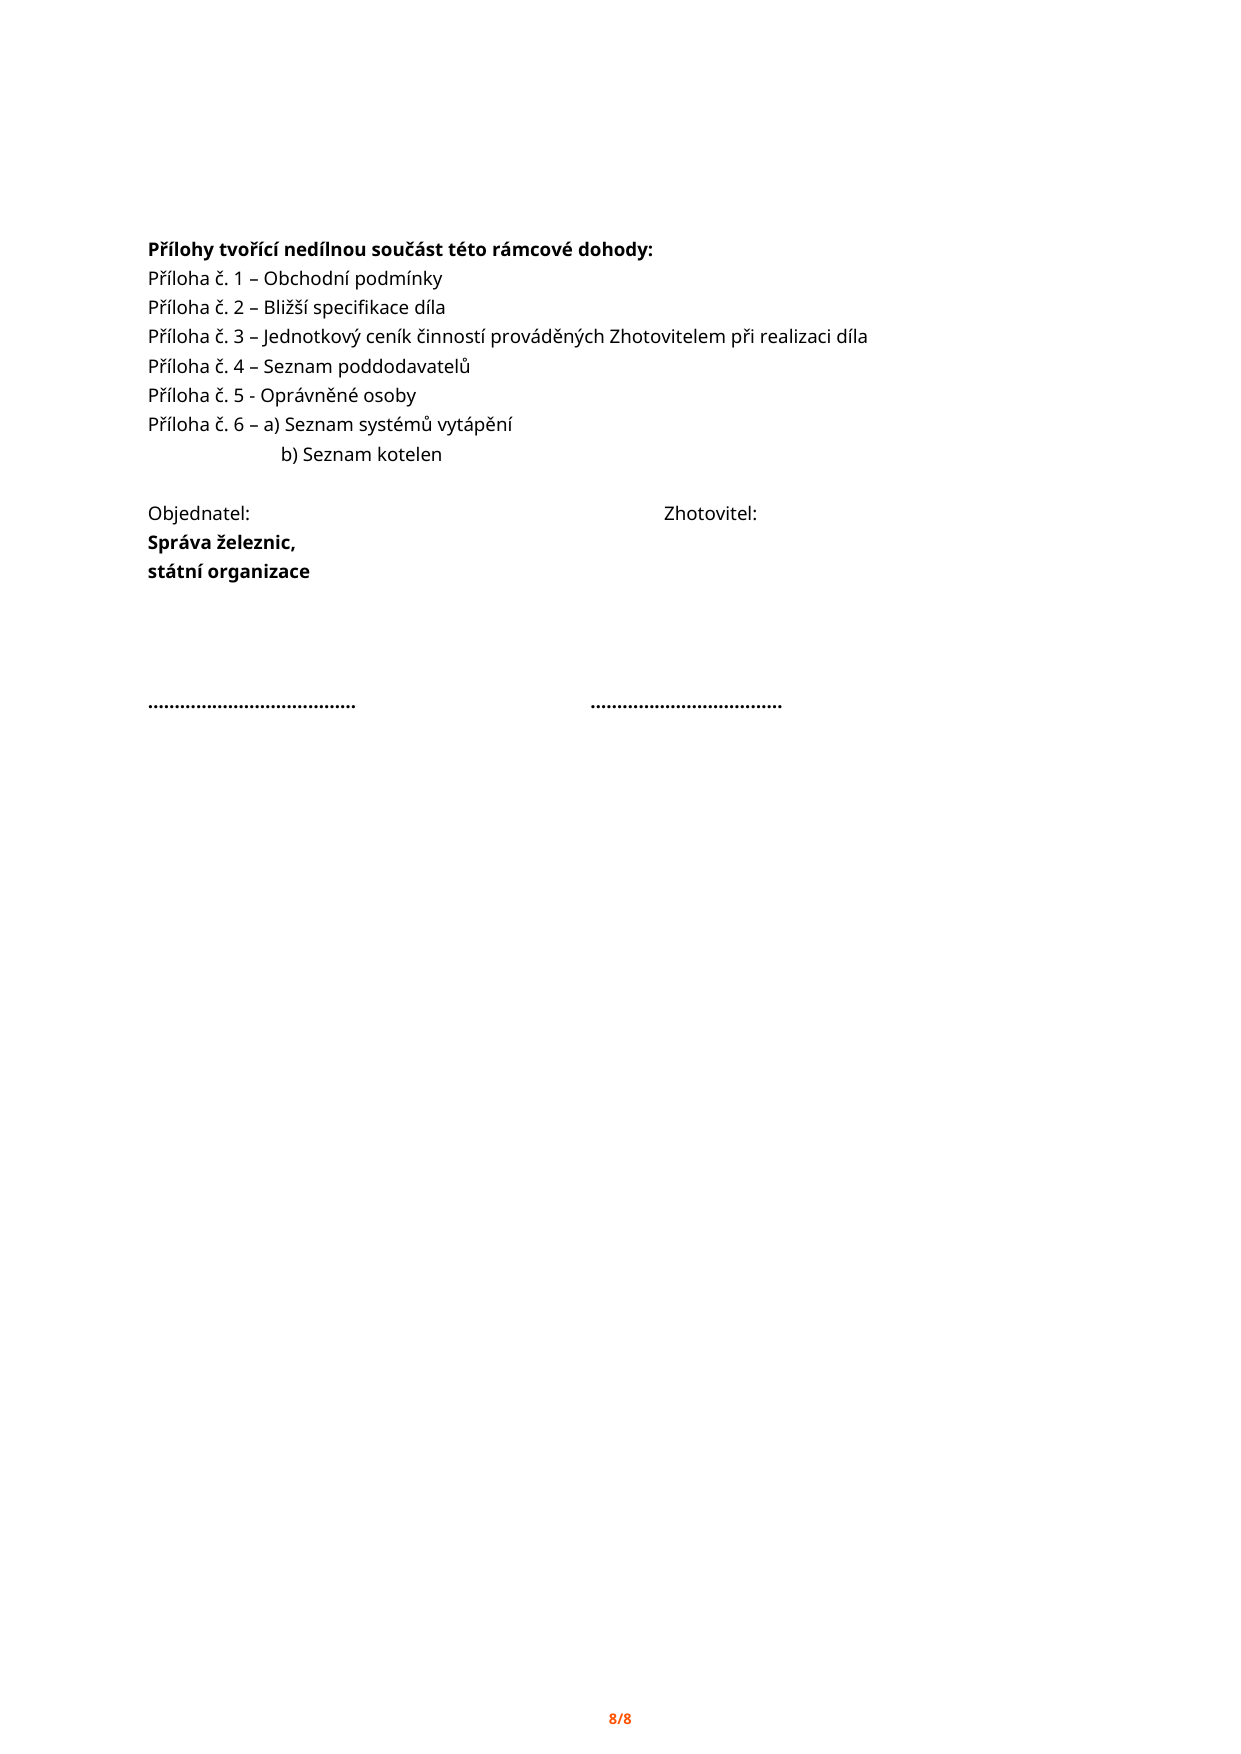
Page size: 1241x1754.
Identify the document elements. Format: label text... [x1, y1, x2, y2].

text Příloha č. 5 - Oprávněné osoby [148, 382, 1095, 408]
text státní organizace [148, 559, 1093, 584]
text Správa železnic, [148, 529, 1093, 555]
text Příloha č. 2 – Bližší specifikace díla [148, 294, 1095, 320]
text b) Seznam kotelen [148, 441, 1095, 466]
text Příloha č. 1 – Obchodní podmínky [148, 265, 1095, 291]
text Přílohy tvořící nedílnou součást této rámcové dohody: [148, 236, 1095, 262]
text Příloha č. 6 – a) Seznam systémů vytápění [148, 412, 1095, 437]
text Příloha č. 3 – Jednotkový ceník činností prováděných Zhotovitelem při realizaci díla [148, 324, 1095, 349]
text Objednatel: Zhotovitel: [148, 500, 1093, 526]
text Příloha č. 4 – Seznam poddodavatelů [148, 353, 1095, 379]
text ………………………………… ……………………………… [148, 688, 1093, 743]
